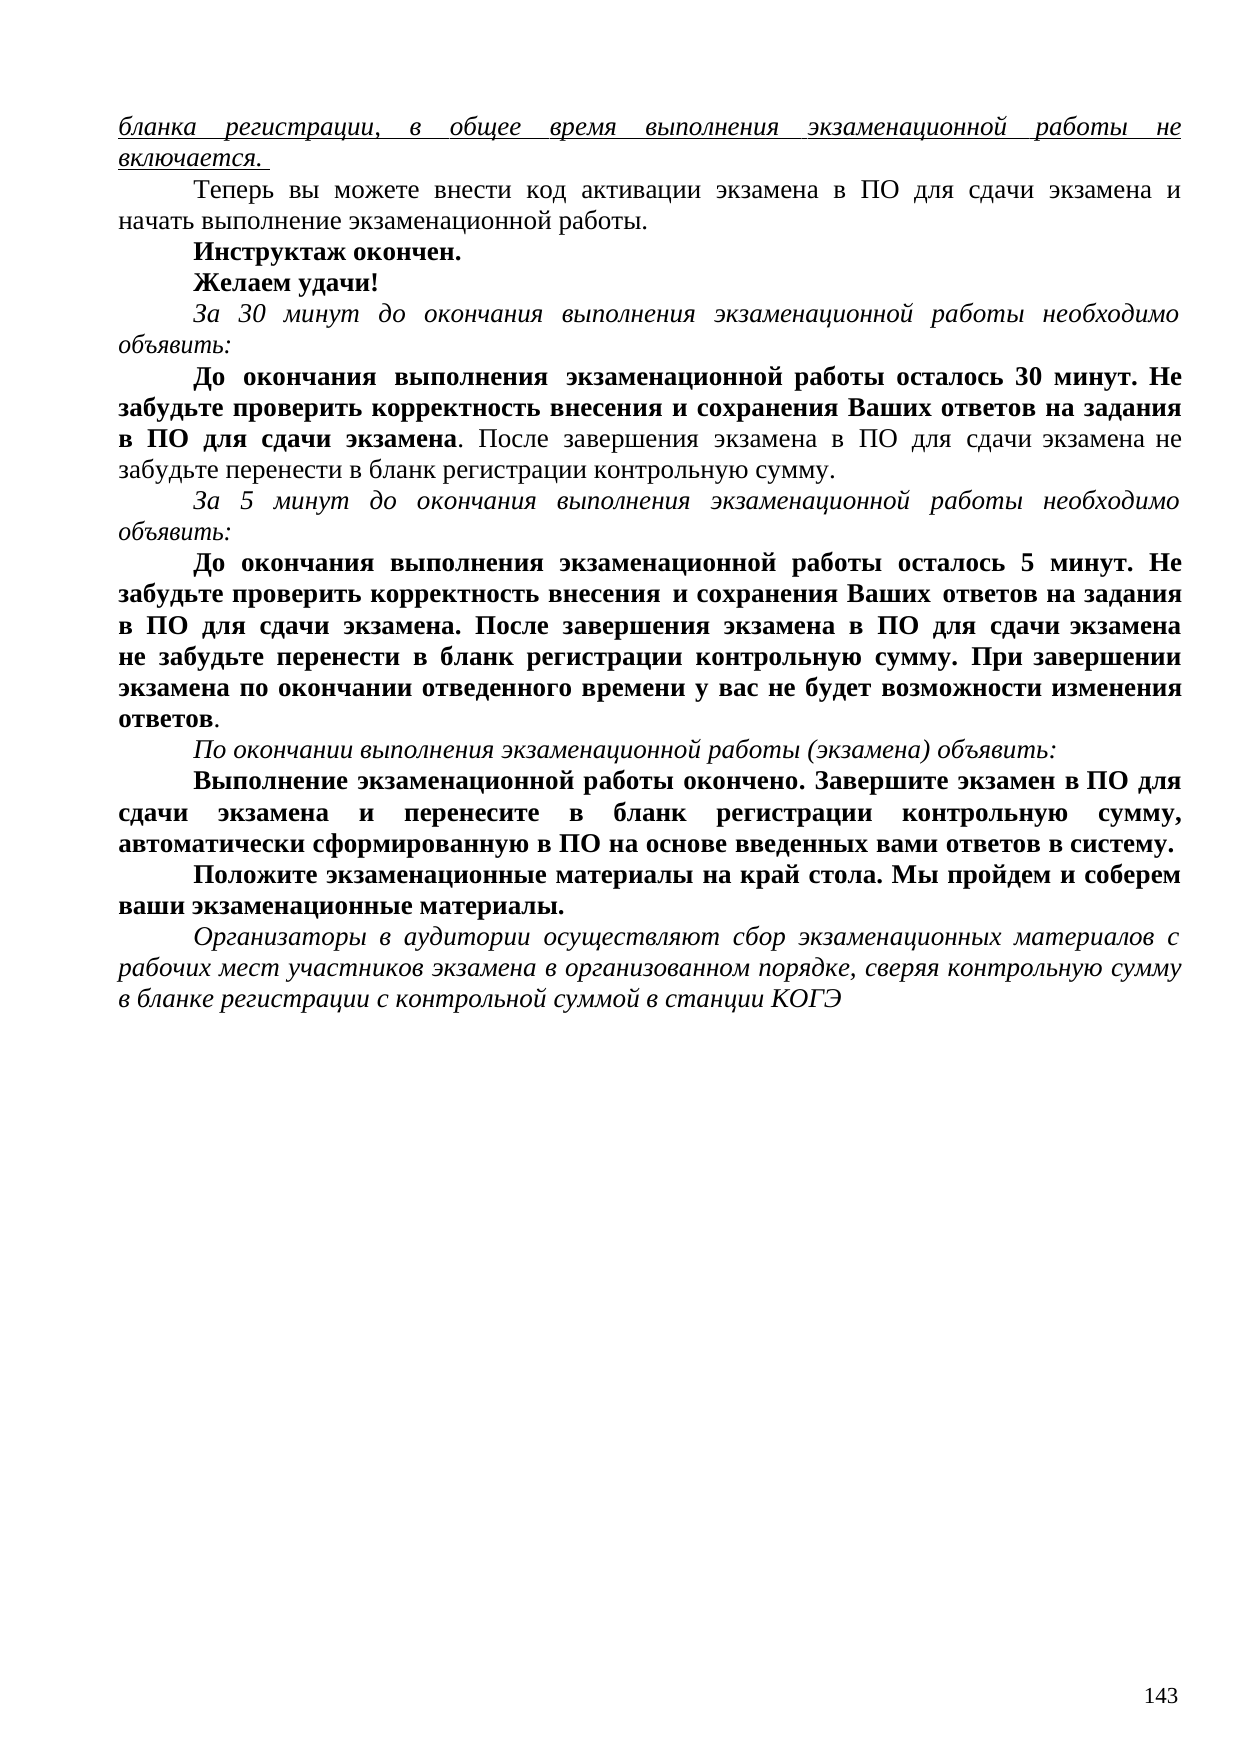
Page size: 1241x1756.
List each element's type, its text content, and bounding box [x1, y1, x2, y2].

text До окончания выполнения экзаменационной работы осталось 30 минут. Не забудьте проверить корректность внесения и сохранения Ваших ответов на задания в ПО для сдачи экзамена. После завершения экзамена в ПО для сдачи экзамена не забудьте перенести в бланк регистрации контрольную сумму. [118, 359, 1182, 484]
text Выполнение экзаменационной работы окончено. Завершите экзамен в ПО для сдачи экзамена и перенесите в бланк регистрации контрольную сумму, автоматически сформированную в ПО на основе введенных вами ответов в систему. [118, 764, 1182, 858]
text Теперь вы можете внести код активации экзамена в ПО для сдачи экзамена и начать выполнение экзаменационной работы. [118, 173, 1182, 235]
text До окончания выполнения экзаменационной работы осталось 5 минут. Не забудьте проверить корректность внесения и сохранения Ваших ответов на задания в ПО для сдачи экзамена. После завершения экзамена в ПО для сдачи экзамена не забудьте перенести в бланк регистрации контрольную сумму. При завершении экзамена по окончании отведенного времени у вас не будет возможности изменения ответов. [118, 546, 1182, 733]
text Инструктаж окончен. [118, 235, 1182, 266]
text Организаторы в аудитории осуществляют сбор экзаменационных материалов с рабочих мест участников экзамена в организованном порядке, сверяя контрольную сумму в бланке регистрации с контрольной суммой в станции КОГЭ [118, 920, 1182, 1014]
text Положите экзаменационные материалы на край стола. Мы пройдем и соберем ваши экзаменационные материалы. [118, 858, 1182, 920]
text Желаем удачи! [118, 266, 1182, 297]
text По окончании выполнения экзаменационной работы (экзамена) объявить: [118, 733, 1182, 764]
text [118, 110, 1182, 173]
text За 5 минут до окончания выполнения экзаменационной работы необходимо объявить: [118, 484, 1182, 546]
text За 30 минут до окончания выполнения экзаменационной работы необходимо объявить: [118, 297, 1182, 359]
